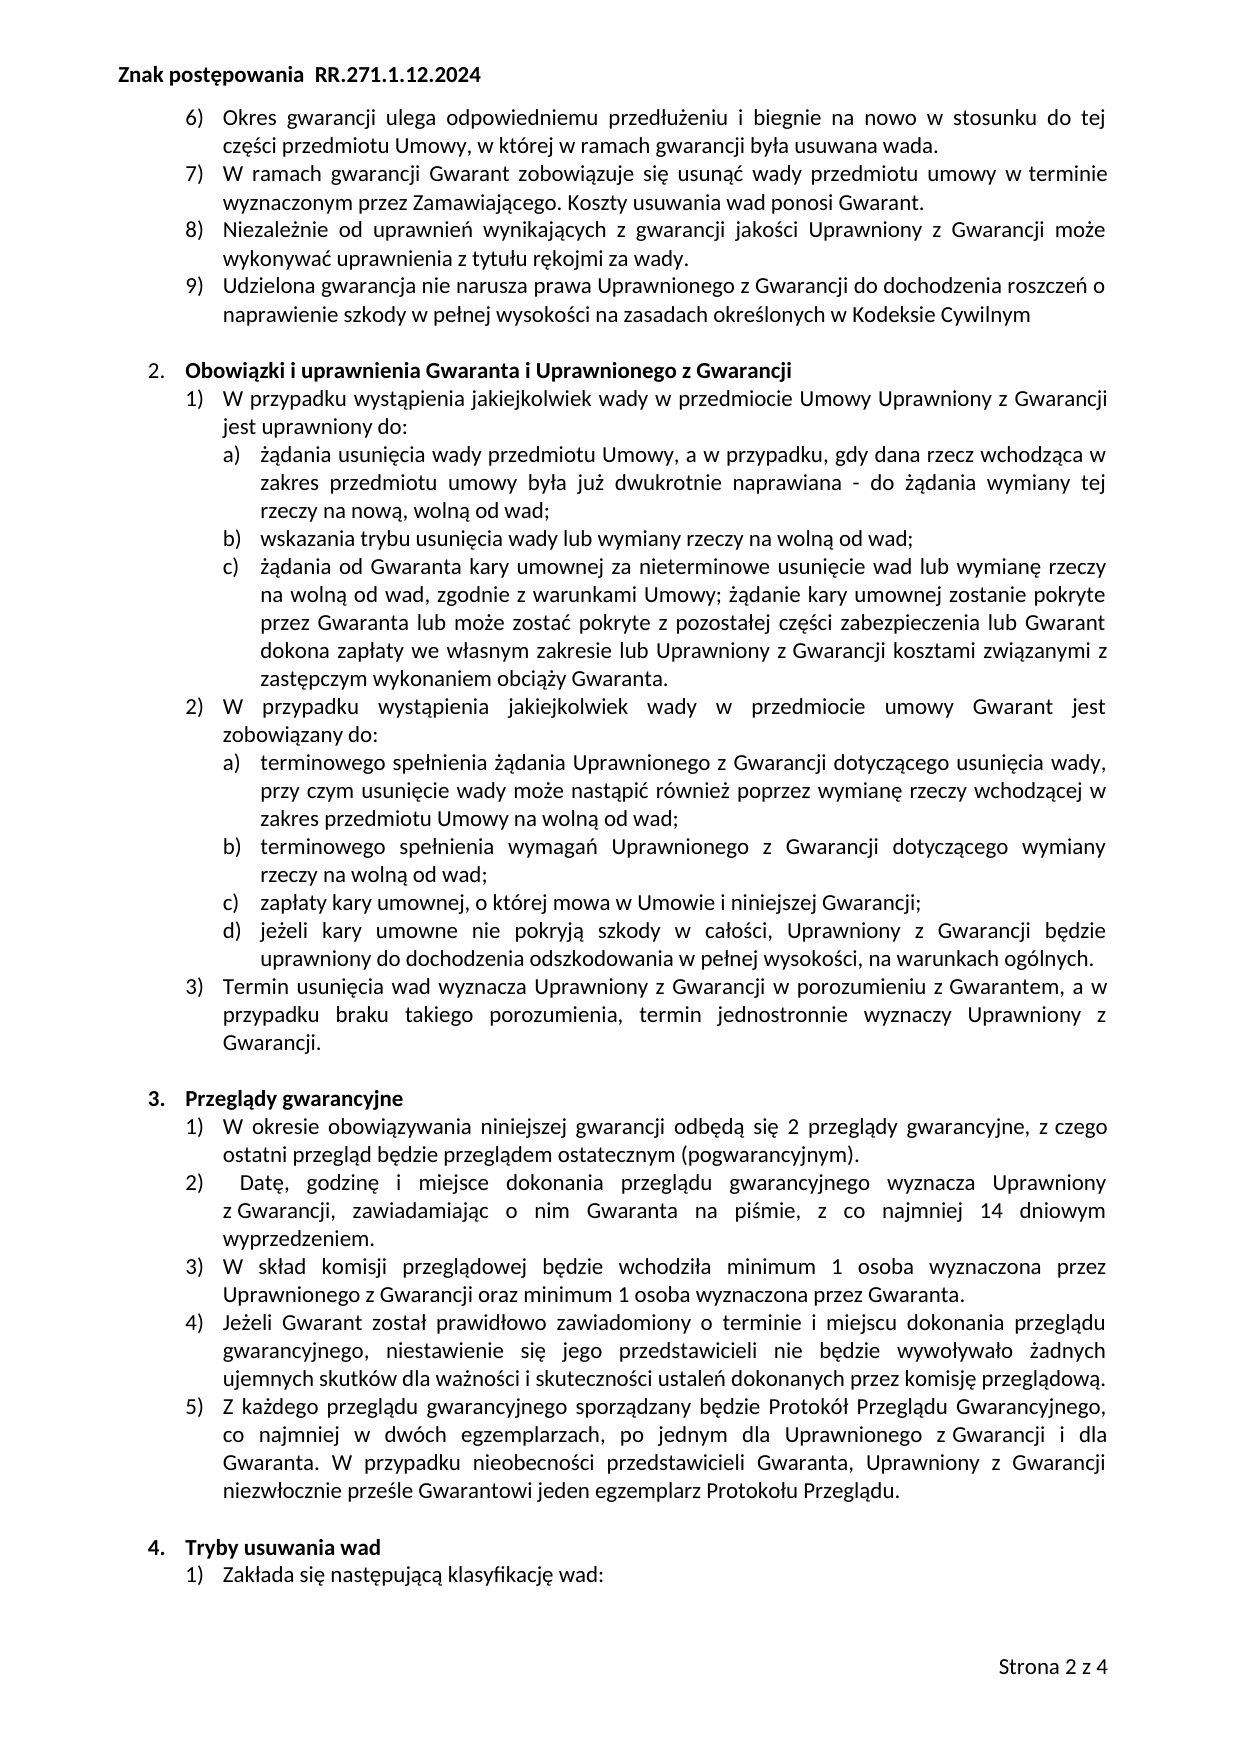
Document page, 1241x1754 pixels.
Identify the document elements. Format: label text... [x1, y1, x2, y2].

list żądania usunięcia wady przedmiotu Umowy, a w przypadku, gdy dana rzecz wchodząca w zakres przedmiotu umowy była już dwukrotnie naprawiana - do żądania wymiany tej rzeczy na nową, wolną od wad; [223, 440, 1107, 524]
list Obowiązki i uprawnienia Gwaranta i Uprawnionego z Gwarancji [148, 356, 1107, 384]
list Udzielona gwarancja nie narusza prawa Uprawnionego z Gwarancji do dochodzenia roszczeń o naprawienie szkody w pełnej wysokości na zasadach określonych w Kodeksie Cywilnym [185, 272, 1107, 328]
list żądania od Gwaranta kary umownej za nieterminowe usunięcie wad lub wymianę rzeczy na wolną od wad, zgodnie z warunkami Umowy; żądanie kary umownej zostanie pokryte przez Gwaranta lub może zostać pokryte z pozostałej części zabezpieczenia lub Gwarant dokona zapłaty we własnym zakresie lub Uprawniony z Gwarancji kosztami związanymi z zastępczym wykonaniem obciąży Gwaranta. [223, 552, 1107, 692]
list Zakłada się następującą klasyfikację wad: [185, 1561, 1107, 1589]
list W przypadku wystąpienia jakiejkolwiek wady w przedmiocie umowy Gwarant jest zobowiązany do: [185, 692, 1107, 748]
list terminowego spełnienia żądania Uprawnionego z Gwarancji dotyczącego usunięcia wady, przy czym usunięcie wady może nastąpić również poprzez wymianę rzeczy wchodzącej w zakres przedmiotu Umowy na wolną od wad; [223, 748, 1107, 832]
list W przypadku wystąpienia jakiejkolwiek wady w przedmiocie Umowy Uprawniony z Gwarancji jest uprawniony do: [185, 384, 1107, 440]
list jeżeli kary umowne nie pokryją szkody w całości, Uprawniony z Gwarancji będzie uprawniony do dochodzenia odszkodowania w pełnej wysokości, na warunkach ogólnych. [223, 916, 1107, 972]
list Tryby usuwania wad [148, 1533, 1107, 1561]
list Przeglądy gwarancyjne [148, 1084, 1107, 1112]
list Termin usunięcia wad wyznacza Uprawniony z Gwarancji w porozumieniu z Gwarantem, a w przypadku braku takiego porozumienia, termin jednostronnie wyznaczy Uprawniony z Gwarancji. [185, 972, 1107, 1056]
list W skład komisji przeglądowej będzie wchodziła minimum 1 osoba wyznaczona przez Uprawnionego z Gwarancji oraz minimum 1 osoba wyznaczona przez Gwaranta. [185, 1252, 1107, 1308]
list W ramach gwarancji Gwarant zobowiązuje się usunąć wady przedmiotu umowy w terminie wyznaczonym przez Zamawiającego. Koszty usuwania wad ponosi Gwarant. [185, 159, 1107, 216]
list wskazania trybu usunięcia wady lub wymiany rzeczy na wolną od wad; [223, 524, 1107, 552]
list W okresie obowiązywania niniejszej gwarancji odbędą się 2 przeglądy gwarancyjne, z czego ostatni przegląd będzie przeglądem ostatecznym (pogwarancyjnym). [185, 1112, 1107, 1168]
list Datę, godzinę i miejsce dokonania przeglądu gwarancyjnego wyznacza Uprawniony z Gwarancji, zawiadamiając o nim Gwaranta na piśmie, z co najmniej 14 dniowym wyprzedzeniem. [185, 1168, 1107, 1252]
list Okres gwarancji ulega odpowiedniemu przedłużeniu i biegnie na nowo w stosunku do tej części przedmiotu Umowy, w której w ramach gwarancji była usuwana wada. [185, 103, 1107, 159]
list Z każdego przeglądu gwarancyjnego sporządzany będzie Protokół Przeglądu Gwarancyjnego, co najmniej w dwóch egzemplarzach, po jednym dla Uprawnionego z Gwarancji i dla Gwaranta. W przypadku nieobecności przedstawicieli Gwaranta, Uprawniony z Gwarancji niezwłocznie prześle Gwarantowi jeden egzemplarz Protokołu Przeglądu. [185, 1392, 1107, 1504]
list terminowego spełnienia wymagań Uprawnionego z Gwarancji dotyczącego wymiany rzeczy na wolną od wad; [223, 832, 1107, 888]
list zapłaty kary umownej, o której mowa w Umowie i niniejszej Gwarancji; [223, 888, 1107, 916]
list Niezależnie od uprawnień wynikających z gwarancji jakości Uprawniony z Gwarancji może wykonywać uprawnienia z tytułu rękojmi za wady. [185, 216, 1107, 272]
list Jeżeli Gwarant został prawidłowo zawiadomiony o terminie i miejscu dokonania przeglądu gwarancyjnego, niestawienie się jego przedstawicieli nie będzie wywoływało żadnych ujemnych skutków dla ważności i skuteczności ustaleń dokonanych przez komisję przeglądową. [185, 1308, 1107, 1392]
